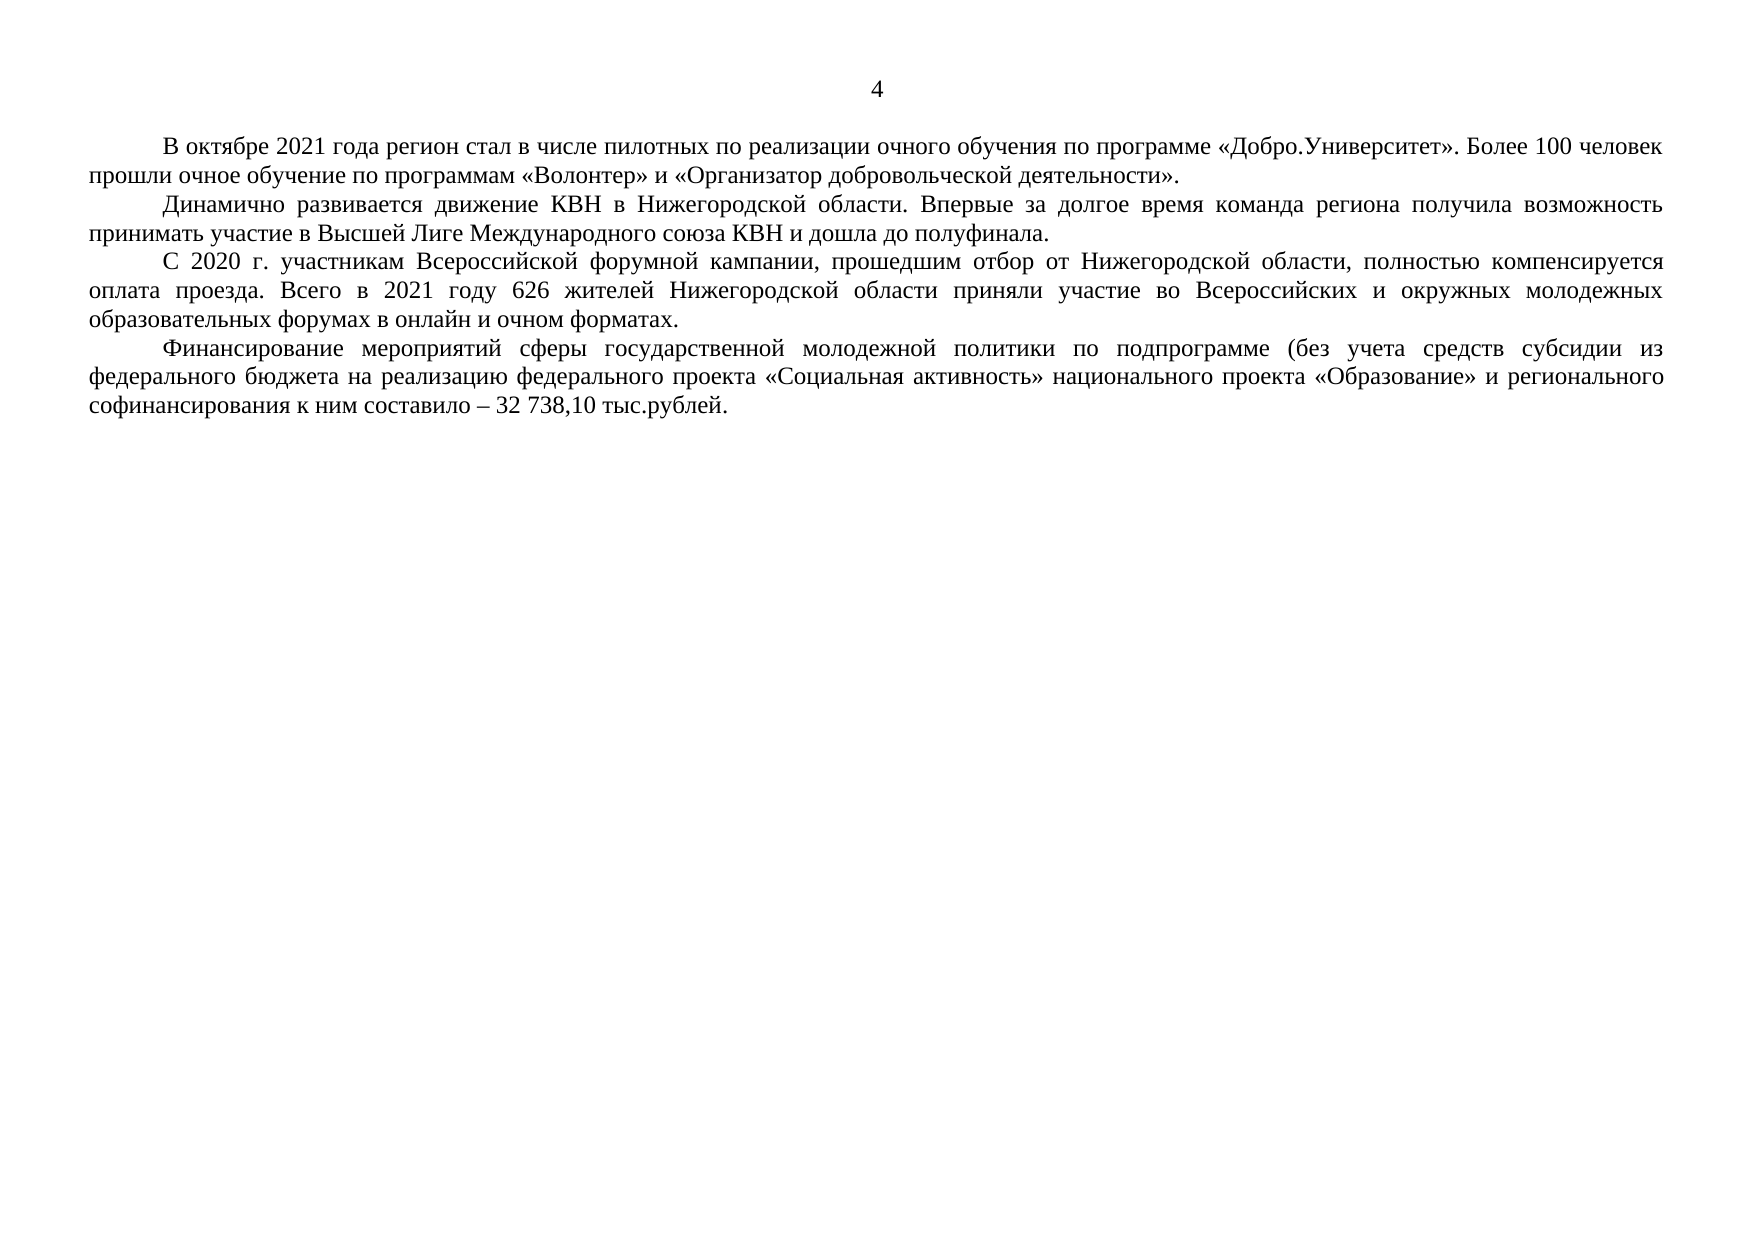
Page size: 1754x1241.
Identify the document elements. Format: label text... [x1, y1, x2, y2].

text В октябре 2021 года регион стал в числе пилотных по реализации очного обучения по программе «Добро.Университет». Более 100 человек прошли очное обучение по программам «Волонтер» и «Организатор добровольческой деятельности». [89, 131, 1665, 189]
text С 2020 г. участникам Всероссийской форумной кампании, прошедшим отбор от Нижегородской области, полностью компенсируется оплата проезда. Всего в 2021 году 626 жителей Нижегородской области приняли участие во Всероссийских и окружных молодежных образовательных форумах в онлайн и очном форматах. [89, 246, 1665, 333]
text Динамично развивается движение КВН в Нижегородской области. Впервые за долгое время команда региона получила возможность принимать участие в Высшей Лиге Международного союза КВН и дошла до полуфинала. [89, 189, 1665, 246]
text Финансирование мероприятий сферы государственной молодежной политики по подпрограмме (без учета средств субсидии из федерального бюджета на реализацию федерального проекта «Социальная активность» национального проекта «Образование» и регионального софинансирования к ним составило – 32 738,10 тыс.рублей. [89, 333, 1665, 419]
